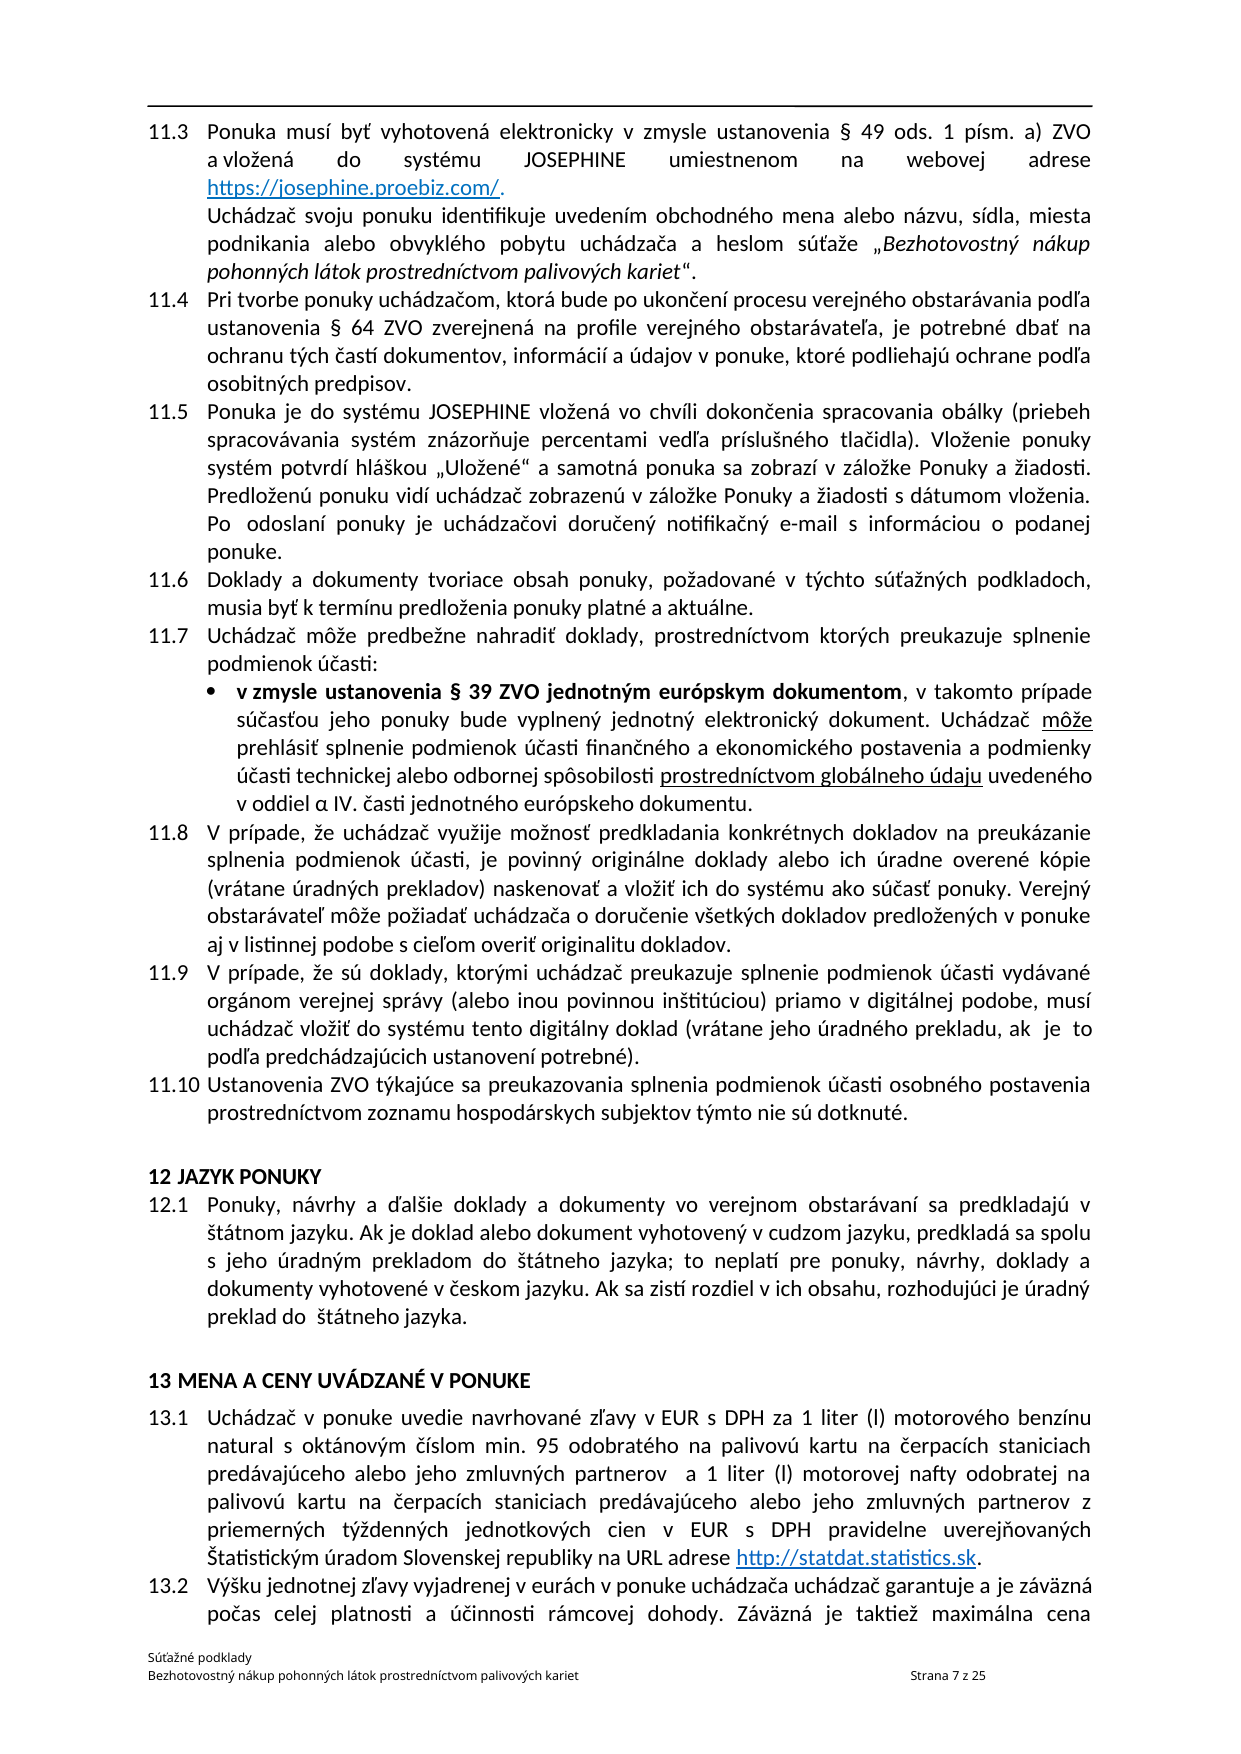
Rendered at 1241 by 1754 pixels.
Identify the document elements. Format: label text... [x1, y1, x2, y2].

list MENA A CENY UVÁDZANÉ V PONUKE [148, 1367, 1092, 1395]
list Uchádzač v ponuke uvedie navrhované zľavy v EUR s DPH za 1 liter (l) motorového benzínu natural s oktánovým číslom min. 95 odobratého na palivovú kartu na čerpacích staniciach predávajúceho alebo jeho zmluvných partnerov a 1 liter (l) motorovej nafty odobratej na palivovú kartu na čerpacích staniciach predávajúceho alebo jeho zmluvných partnerov z priemerných týždenných jednotkových cien v EUR s DPH pravidelne uverejňovaných Štatistickým úradom Slovenskej republiky na URL adrese http://statdat.statistics.sk. [148, 1403, 1092, 1571]
list JAZYK PONUKY [148, 1162, 1092, 1190]
list Ponuky, návrhy a ďalšie doklady a dokumenty vo verejnom obstarávaní sa predkladajú v štátnom jazyku. Ak je doklad alebo dokument vyhotovený v cudzom jazyku, predkladá sa spolu s jeho úradným prekladom do štátneho jazyka; to neplatí pre ponuky, návrhy, doklady a dokumenty vyhotovené v českom jazyku. Ak sa zistí rozdiel v ich obsahu, rozhodujúci je úradný preklad do štátneho jazyka. [148, 1190, 1092, 1330]
list Ustanovenia ZVO týkajúce sa preukazovania splnenia podmienok účasti osobného postavenia prostredníctvom zoznamu hospodárskych subjektov týmto nie sú dotknuté. [148, 1070, 1092, 1126]
list Uchádzač môže predbežne nahradiť doklady, prostredníctvom ktorých preukazuje splnenie podmienok účasti: [148, 621, 1092, 677]
list Pri tvorbe ponuky uchádzačom, ktorá bude po ukončení procesu verejného obstarávania podľa ustanovenia § 64 ZVO zverejnená na profile verejného obstarávateľa, je potrebné dbať na ochranu tých častí dokumentov, informácií a údajov v ponuke, ktoré podliehajú ochrane podľa osobitných predpisov. [148, 285, 1092, 397]
list Doklady a dokumenty tvoriace obsah ponuky, požadované v týchto súťažných podkladoch, musia byť k termínu predloženia ponuky platné a aktuálne. [148, 565, 1092, 621]
list V prípade, že uchádzač využije možnosť predkladania konkrétnych dokladov na preukázanie splnenia podmienok účasti, je povinný originálne doklady alebo ich úradne overené kópie (vrátane úradných prekladov) naskenovať a vložiť ich do systému ako súčasť ponuky. Verejný obstarávateľ môže požiadať uchádzača o doručenie všetkých dokladov predložených v ponuke aj v listinnej podobe s cieľom overiť originalitu dokladov. [148, 818, 1092, 958]
list V prípade, že sú doklady, ktorými uchádzač preukazuje splnenie podmienok účasti vydávané orgánom verejnej správy (alebo inou povinnou inštitúciou) priamo v digitálnej podobe, musí uchádzač vložiť do systému tento digitálny doklad (vrátane jeho úradného prekladu, ak je to podľa predchádzajúcich ustanovení potrebné). [148, 958, 1092, 1070]
list Ponuka je do systému JOSEPHINE vložená vo chvíli dokončenia spracovania obálky (priebeh spracovávania systém znázorňuje percentami vedľa príslušného tlačidla). Vloženie ponuky systém potvrdí hláškou „Uložené“ a samotná ponuka sa zobrazí v záložke Ponuky a žiadosti. Predloženú ponuku vidí uchádzač zobrazenú v záložke Ponuky a žiadosti s dátumom vloženia. Po odoslaní ponuky je uchádzačovi doručený notifikačný e-mail s informáciou o podanej ponuke. [148, 397, 1092, 565]
list Ponuka musí byť vyhotovená elektronicky v zmysle ustanovenia § 49 ods. 1 písm. a) ZVO a vložená do systému JOSEPHINE umiestnenom na webovej adrese https://josephine.proebiz.com/. [148, 117, 1092, 201]
text Uchádzač svoju ponuku identifikuje uvedením obchodného mena alebo názvu, sídla, miesta podnikania alebo obvyklého pobytu uchádzača a heslom súťaže „Bezhotovostný nákup pohonných látok prostredníctvom palivových kariet“. [207, 201, 1092, 285]
list v zmysle ustanovenia § 39 ZVO jednotným európskym dokumentom, v takomto prípade súčasťou jeho ponuky bude vyplnený jednotný elektronický dokument. Uchádzač môže prehlásiť splnenie podmienok účasti finančného a ekonomického postavenia a podmienky účasti technickej alebo odbornej spôsobilosti prostredníctvom globálneho údaju uvedeného v oddiel α IV. časti jednotného európskeho dokumentu. [207, 677, 1092, 818]
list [148, 1571, 1092, 1627]
